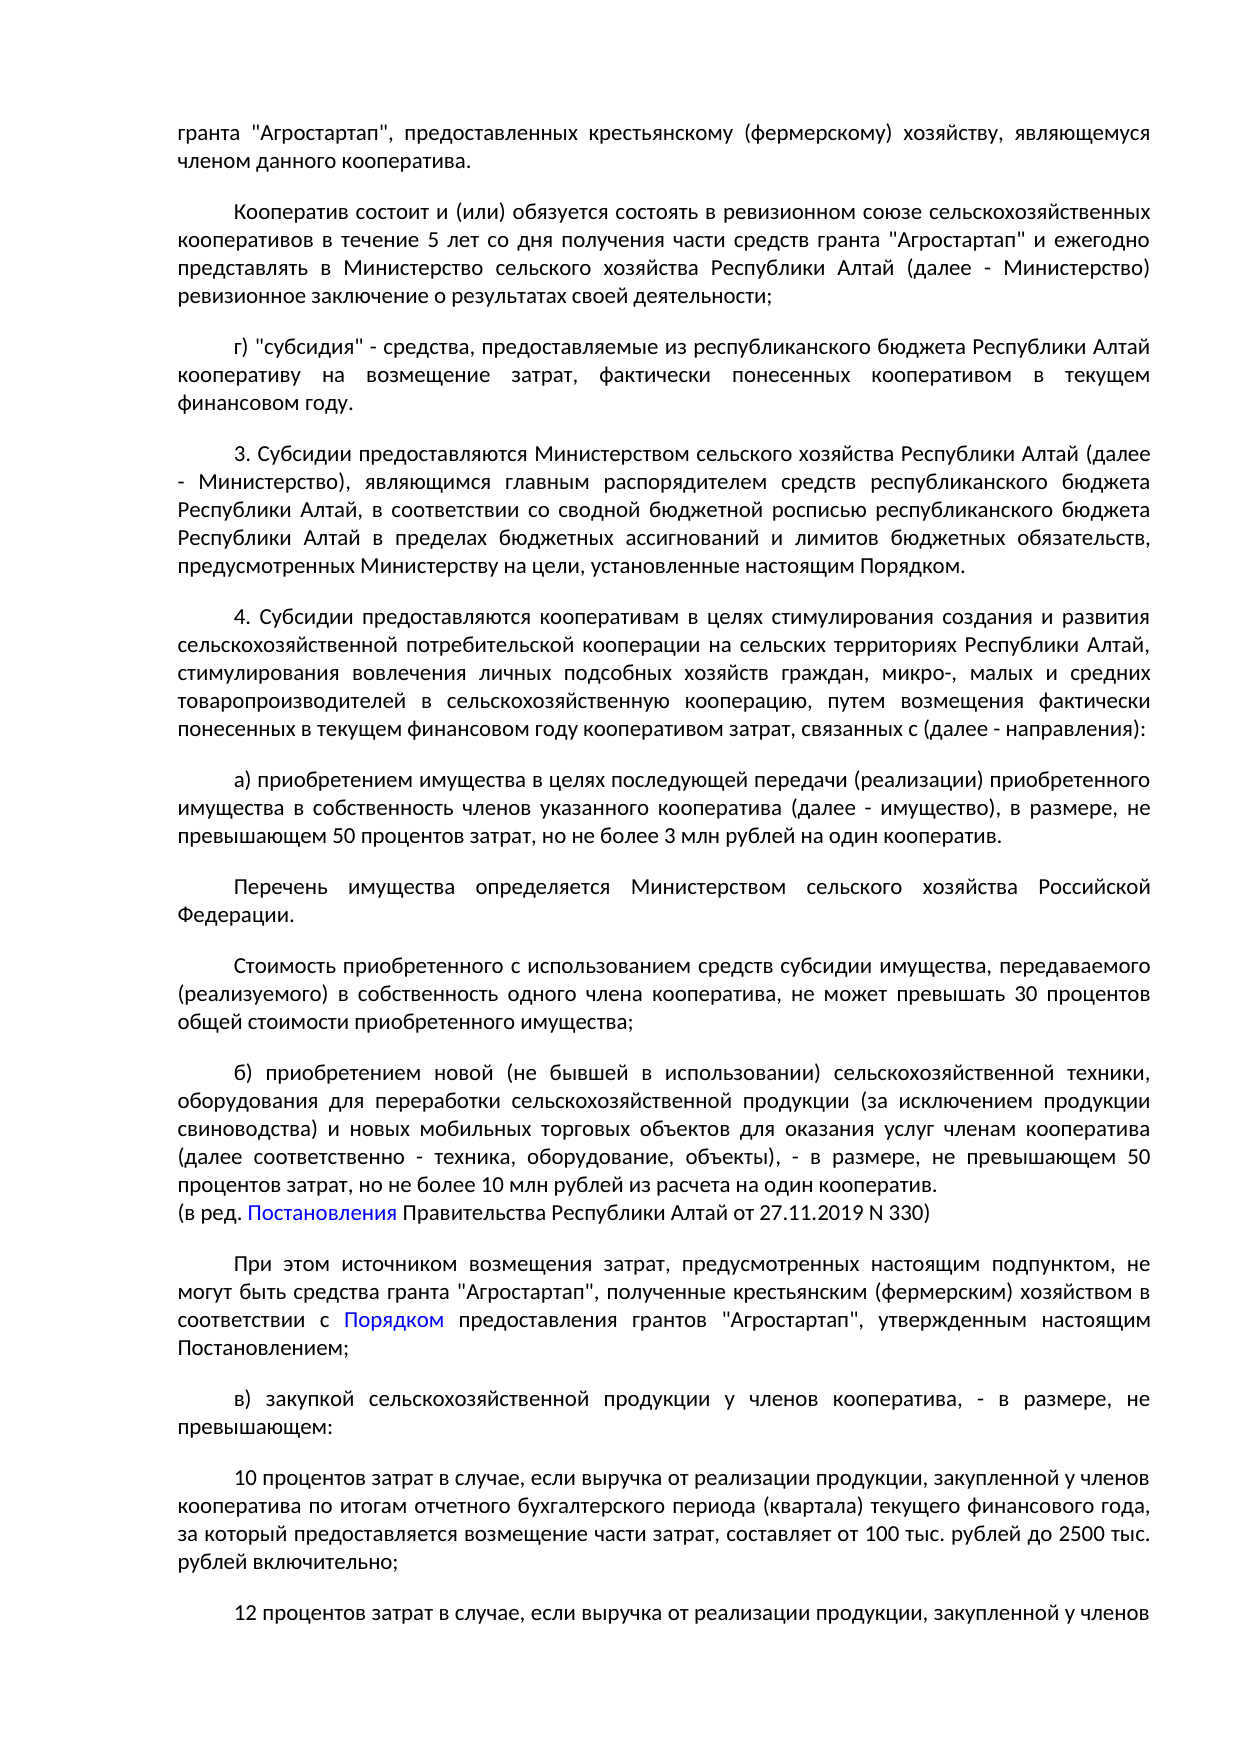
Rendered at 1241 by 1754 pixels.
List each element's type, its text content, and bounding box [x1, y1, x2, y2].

text Перечень имущества определяется Министерством сельского хозяйства Российской Федерации. [177, 872, 1152, 928]
text в) закупкой сельскохозяйственной продукции у членов кооператива, - в размере, не превышающем: [177, 1384, 1152, 1440]
text Кооператив состоит и (или) обязуется состоять в ревизионном союзе сельскохозяйственных кооперативов в течение 5 лет со дня получения части средств гранта "Агростартап" и ежегодно представлять в Министерство сельского хозяйства Республики Алтай (далее - Министерство) ревизионное заключение о результатах своей деятельности; [177, 197, 1152, 309]
text 4. Субсидии предоставляются кооперативам в целях стимулирования создания и развития сельскохозяйственной потребительской кооперации на сельских территориях Республики Алтай, стимулирования вовлечения личных подсобных хозяйств граждан, микро-, малых и средних товаропроизводителей в сельскохозяйственную кооперацию, путем возмещения фактически понесенных в текущем финансовом году кооперативом затрат, связанных с (далее - направления): [177, 602, 1152, 742]
text г) "субсидия" - средства, предоставляемые из республиканского бюджета Республики Алтай кооперативу на возмещение затрат, фактически понесенных кооперативом в текущем финансовом году. [177, 332, 1152, 416]
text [177, 118, 1152, 174]
text При этом источником возмещения затрат, предусмотренных настоящим подпунктом, не могут быть средства гранта "Агростартап", полученные крестьянским (фермерским) хозяйством в соответствии с Порядком предоставления грантов "Агростартап", утвержденным настоящим Постановлением; [177, 1249, 1152, 1361]
text (в ред. Постановления Правительства Республики Алтай от 27.11.2019 N 330) [177, 1198, 1152, 1226]
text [177, 1598, 1152, 1626]
text а) приобретением имущества в целях последующей передачи (реализации) приобретенного имущества в собственность членов указанного кооператива (далее - имущество), в размере, не превышающем 50 процентов затрат, но не более 3 млн рублей на один кооператив. [177, 765, 1152, 849]
text Стоимость приобретенного с использованием средств субсидии имущества, передаваемого (реализуемого) в собственность одного члена кооператива, не может превышать 30 процентов общей стоимости приобретенного имущества; [177, 951, 1152, 1035]
text б) приобретением новой (не бывшей в использовании) сельскохозяйственной техники, оборудования для переработки сельскохозяйственной продукции (за исключением продукции свиноводства) и новых мобильных торговых объектов для оказания услуг членам кооператива (далее соответственно - техника, оборудование, объекты), - в размере, не превышающем 50 процентов затрат, но не более 10 млн рублей из расчета на один кооператив. [177, 1058, 1152, 1198]
text 3. Субсидии предоставляются Министерством сельского хозяйства Республики Алтай (далее - Министерство), являющимся главным распорядителем средств республиканского бюджета Республики Алтай, в соответствии со сводной бюджетной росписью республиканского бюджета Республики Алтай в пределах бюджетных ассигнований и лимитов бюджетных обязательств, предусмотренных Министерству на цели, установленные настоящим Порядком. [177, 439, 1152, 579]
text 10 процентов затрат в случае, если выручка от реализации продукции, закупленной у членов кооператива по итогам отчетного бухгалтерского периода (квартала) текущего финансового года, за который предоставляется возмещение части затрат, составляет от 100 тыс. рублей до 2500 тыс. рублей включительно; [177, 1463, 1152, 1575]
